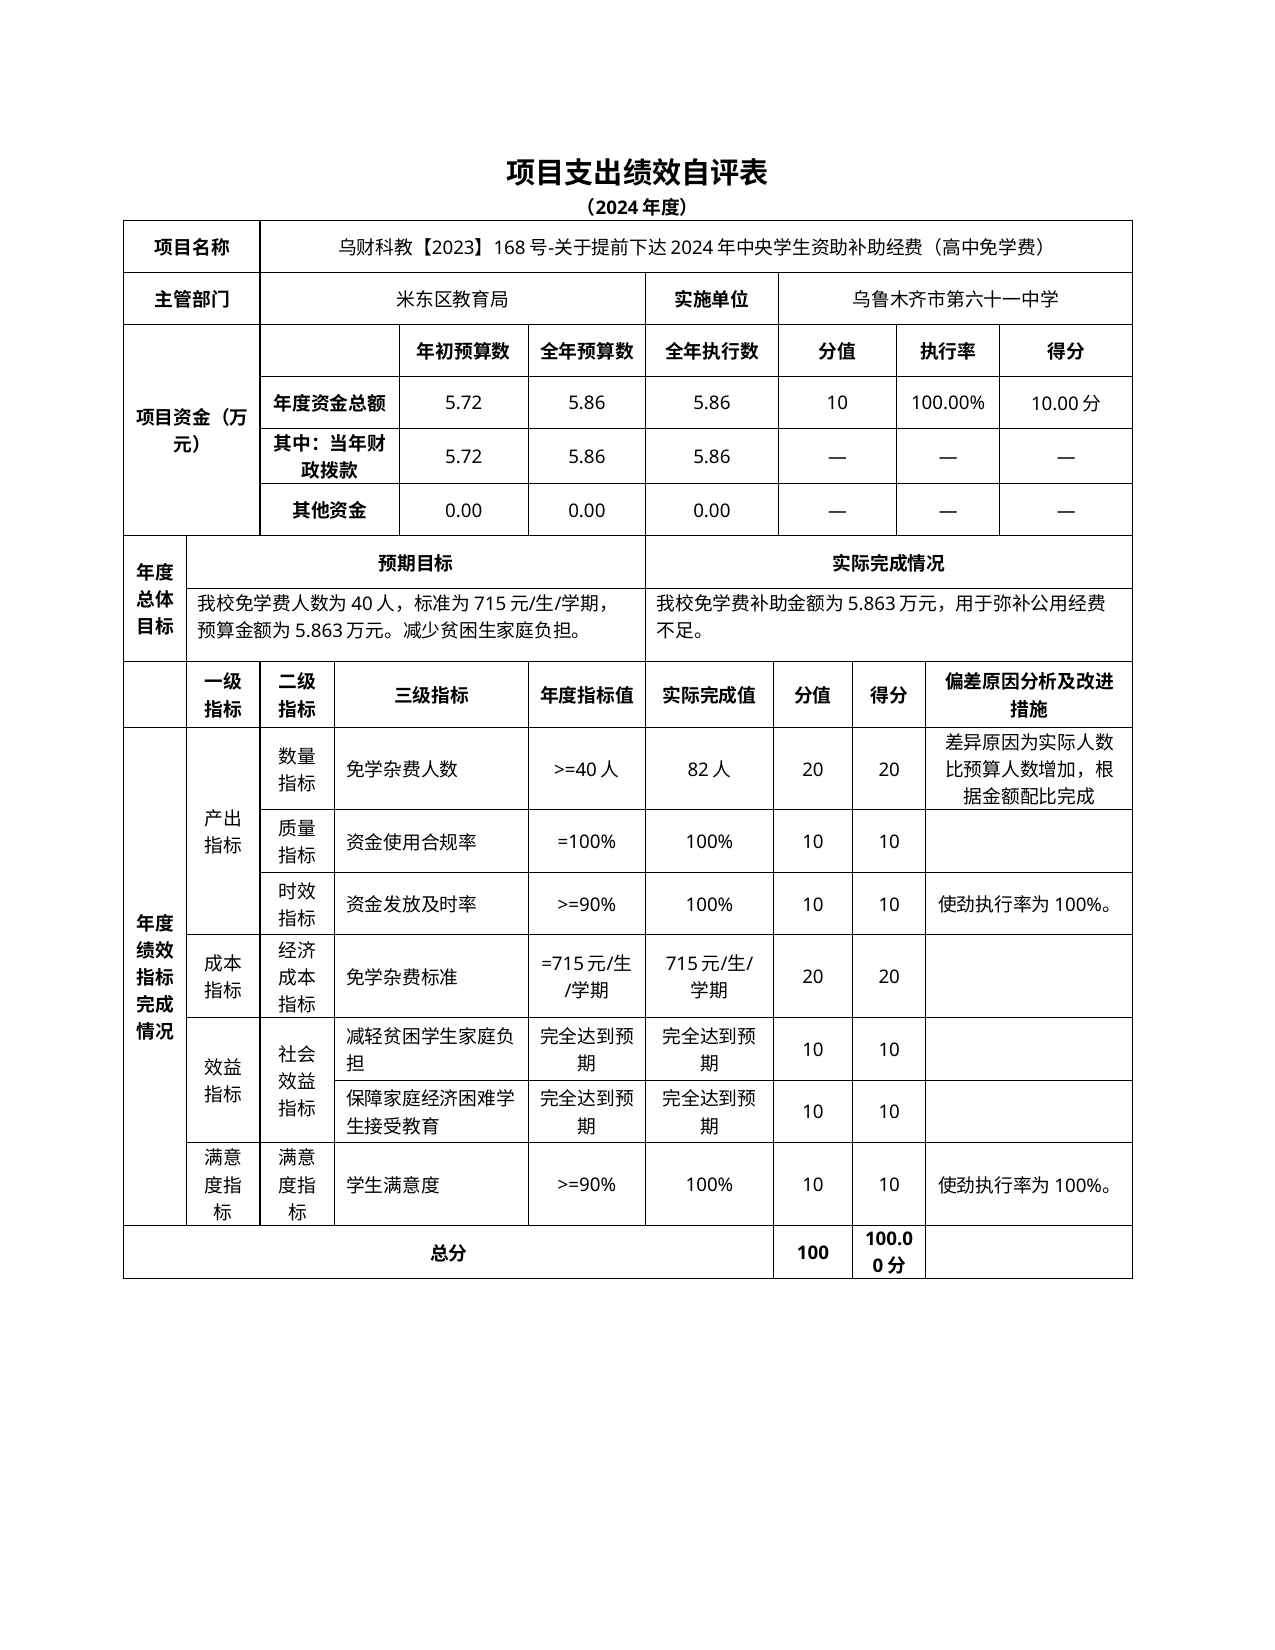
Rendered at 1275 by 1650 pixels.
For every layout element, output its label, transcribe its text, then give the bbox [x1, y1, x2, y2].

table_header 项目名称 [124, 221, 259, 272]
table_cell [124, 662, 186, 727]
table_cell 总分 [124, 1226, 773, 1278]
table_cell 保障家庭经济困难学生接受教育 [335, 1081, 528, 1142]
table_header 乌财科教【2023】168号-关于提前下达2024年中央学生资助补助经费（高中免学费） [261, 221, 1132, 272]
table_cell 质量指标 [261, 810, 334, 872]
table_cell 完全达到预期 [529, 1081, 645, 1142]
table_cell 完全达到预期 [529, 1018, 645, 1079]
text （2024年度） [187, 192, 1087, 219]
table_cell >=40人 [529, 728, 645, 809]
table_cell 20 [774, 728, 852, 809]
table_cell 年度绩效指标完成情况 [124, 728, 186, 1224]
table_cell 10 [853, 810, 925, 872]
table_cell 20 [853, 728, 925, 809]
table_cell 二级指标 [261, 662, 334, 727]
table_cell >=90% [529, 1143, 645, 1224]
table_cell 5.86 [646, 377, 778, 428]
table_cell 三级指标 [335, 662, 528, 727]
table_cell 满意度指标 [261, 1143, 334, 1224]
table_cell =100% [529, 810, 645, 872]
table_cell 得分 [853, 662, 925, 727]
table_cell 100% [646, 873, 773, 934]
table_cell 10 [853, 1081, 925, 1142]
table_cell 100.00% [897, 377, 999, 428]
table_cell 20 [853, 935, 925, 1017]
table_cell =715元/生/学期 [529, 935, 645, 1017]
table_cell 差异原因为实际人数比预算人数增加，根据金额配比完成 [926, 728, 1132, 809]
table_cell 5.86 [529, 429, 645, 483]
table_cell 数量指标 [261, 728, 334, 809]
table_cell 学生满意度 [335, 1143, 528, 1224]
table_cell 社会效益指标 [261, 1018, 334, 1142]
table_cell 完全达到预期 [646, 1081, 773, 1142]
table_cell 实施单位 [646, 273, 778, 324]
table_cell — [897, 484, 999, 535]
table_cell 完全达到预期 [646, 1018, 773, 1079]
table_cell 我校免学费补助金额为5.863万元，用于弥补公用经费不足。 [646, 589, 1132, 661]
table_cell 实际完成情况 [646, 536, 1132, 587]
table_cell 100% [646, 1143, 773, 1224]
table_cell [926, 935, 1132, 1017]
table_cell >=90% [529, 873, 645, 934]
table_cell 10 [774, 1081, 852, 1142]
table_cell 10 [774, 1143, 852, 1224]
table_cell 10 [853, 873, 925, 934]
table_cell 100% [646, 810, 773, 872]
table_cell 10 [774, 1018, 852, 1079]
table_cell 10 [853, 1143, 925, 1224]
table_cell 产出指标 [187, 728, 259, 934]
table_cell 一级指标 [187, 662, 259, 727]
table_cell 乌鲁木齐市第六十一中学 [779, 273, 1132, 324]
table_cell 得分 [1000, 325, 1132, 376]
table_cell [926, 810, 1132, 872]
table_cell 效益指标 [187, 1018, 259, 1142]
table_cell 0.00 [646, 484, 778, 535]
table_cell — [779, 429, 896, 483]
table_cell 米东区教育局 [261, 273, 645, 324]
table_cell [926, 1226, 1132, 1278]
text 项目支出绩效自评表 [187, 150, 1087, 192]
table_cell — [1000, 429, 1132, 483]
table_cell 资金使用合规率 [335, 810, 528, 872]
table_cell 成本指标 [187, 935, 259, 1017]
table_cell 免学杂费人数 [335, 728, 528, 809]
table_cell 100 [774, 1226, 852, 1278]
table_cell 其他资金 [261, 484, 399, 535]
table_cell 10 [774, 810, 852, 872]
table_cell 使劲执行率为100%。 [926, 873, 1132, 934]
table_cell 100.00分 [853, 1226, 925, 1278]
table_cell 20 [774, 935, 852, 1017]
table_cell 执行率 [897, 325, 999, 376]
table_cell 项目资金（万元） [124, 325, 259, 535]
table_cell 主管部门 [124, 273, 259, 324]
table_cell 5.86 [529, 377, 645, 428]
table_cell 我校免学费人数为40人，标准为715元/生/学期，预算金额为5.863万元。减少贫困生家庭负担。 [187, 589, 645, 661]
table_cell 5.86 [646, 429, 778, 483]
table_cell [926, 1018, 1132, 1079]
table_cell 使劲执行率为100%。 [926, 1143, 1132, 1224]
table_cell 10 [853, 1018, 925, 1079]
table_cell 全年执行数 [646, 325, 778, 376]
table_cell 免学杂费标准 [335, 935, 528, 1017]
table_cell 10.00分 [1000, 377, 1132, 428]
table_cell — [1000, 484, 1132, 535]
table_cell [261, 325, 399, 376]
table_cell 年度资金总额 [261, 377, 399, 428]
table_cell 实际完成值 [646, 662, 773, 727]
table_cell 满意度指标 [187, 1143, 259, 1224]
table_cell 其中：当年财政拨款 [261, 429, 399, 483]
table_cell 10 [779, 377, 896, 428]
table_cell 分值 [774, 662, 852, 727]
table_cell 82人 [646, 728, 773, 809]
table_cell 715元/生/学期 [646, 935, 773, 1017]
table_cell — [897, 429, 999, 483]
table_cell 经济成本指标 [261, 935, 334, 1017]
table_cell 年度指标值 [529, 662, 645, 727]
table_cell [926, 1081, 1132, 1142]
table_cell 资金发放及时率 [335, 873, 528, 934]
table_cell 0.00 [400, 484, 528, 535]
table_cell 全年预算数 [529, 325, 645, 376]
table_cell 时效指标 [261, 873, 334, 934]
table_cell 0.00 [529, 484, 645, 535]
table_cell 预期目标 [187, 536, 645, 587]
table_cell 5.72 [400, 377, 528, 428]
table_cell 5.72 [400, 429, 528, 483]
table_cell 10 [774, 873, 852, 934]
table_cell 年度总体目标 [124, 536, 186, 661]
table_cell 减轻贫困学生家庭负担 [335, 1018, 528, 1079]
table_cell 年初预算数 [400, 325, 528, 376]
table_cell — [779, 484, 896, 535]
table_cell 偏差原因分析及改进措施 [926, 662, 1132, 727]
table_cell 分值 [779, 325, 896, 376]
